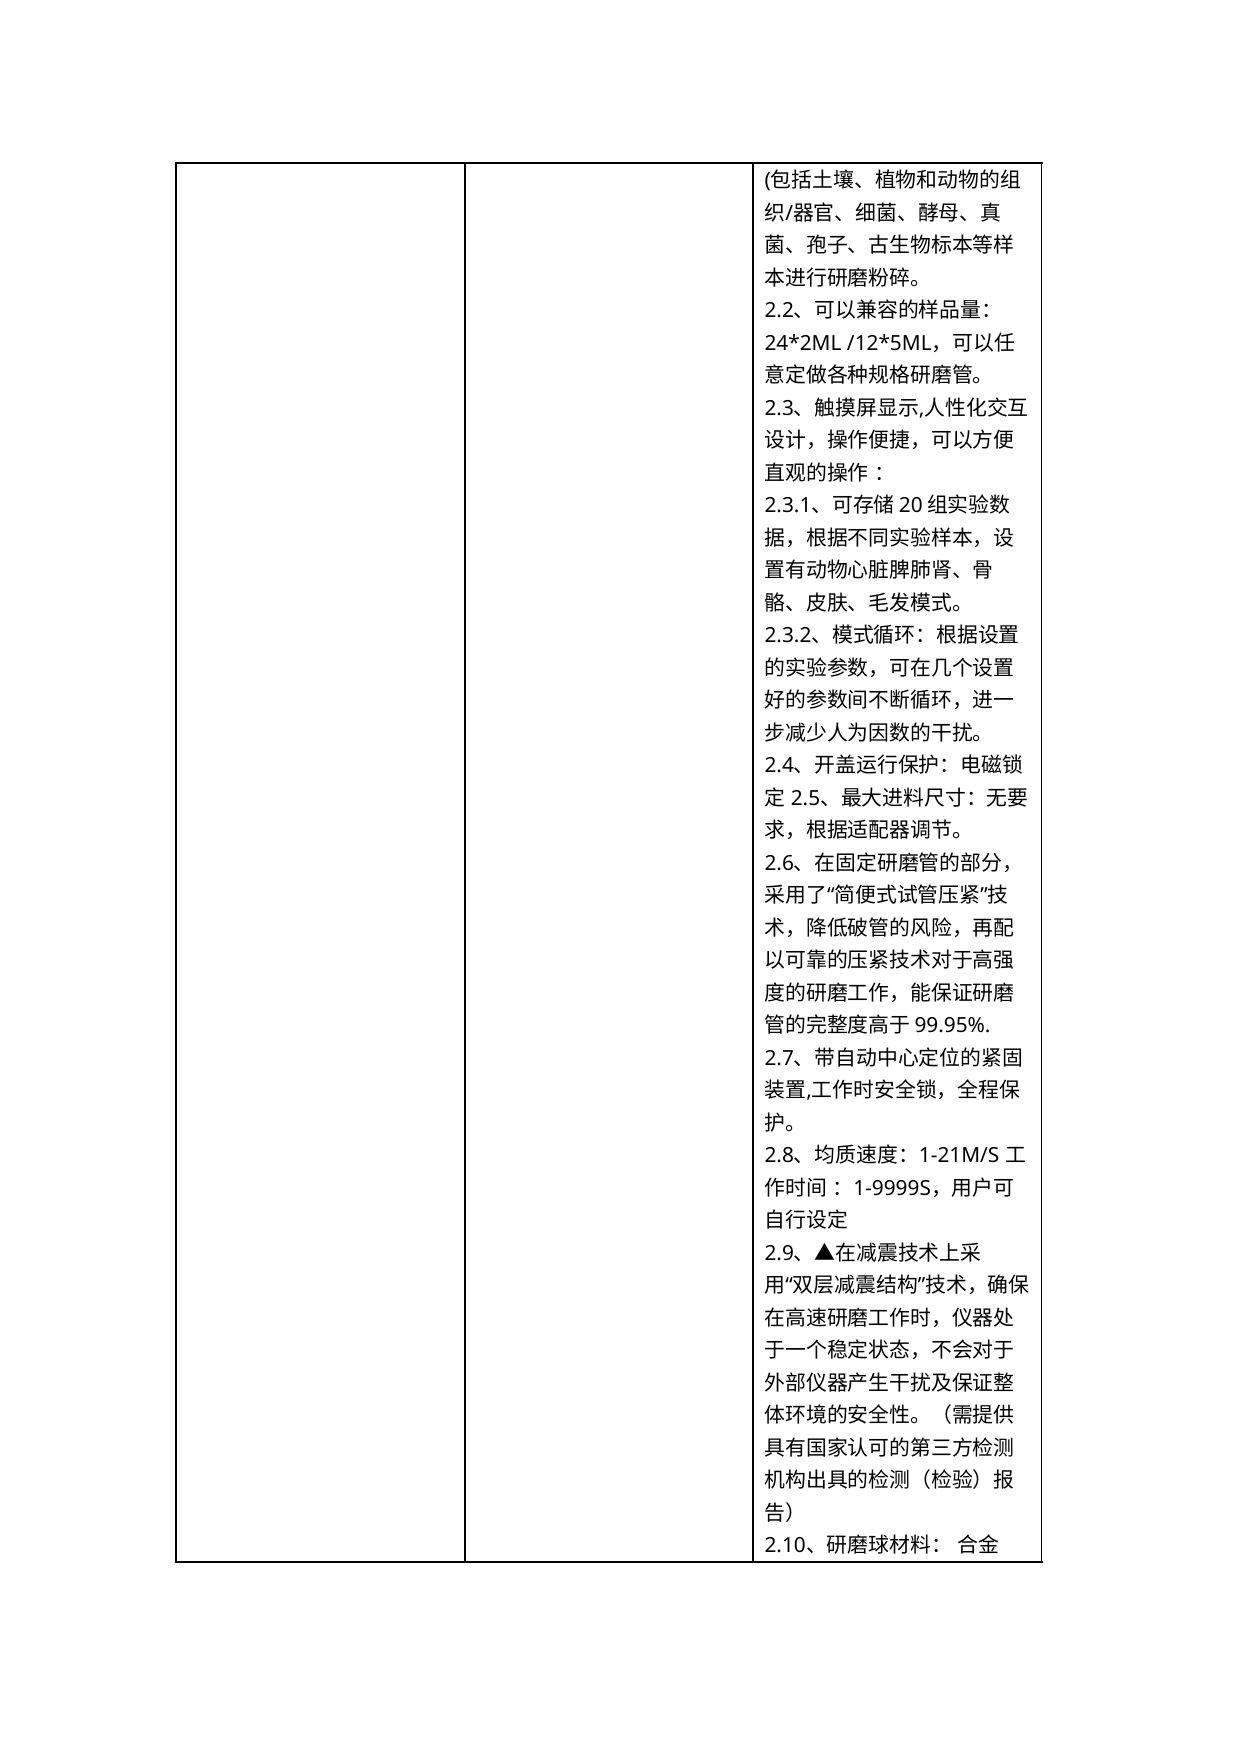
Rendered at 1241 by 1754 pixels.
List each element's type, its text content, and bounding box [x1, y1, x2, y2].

table_cell 4 [177, 164, 464, 1561]
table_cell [754, 164, 1041, 1561]
table_cell [466, 164, 752, 1561]
